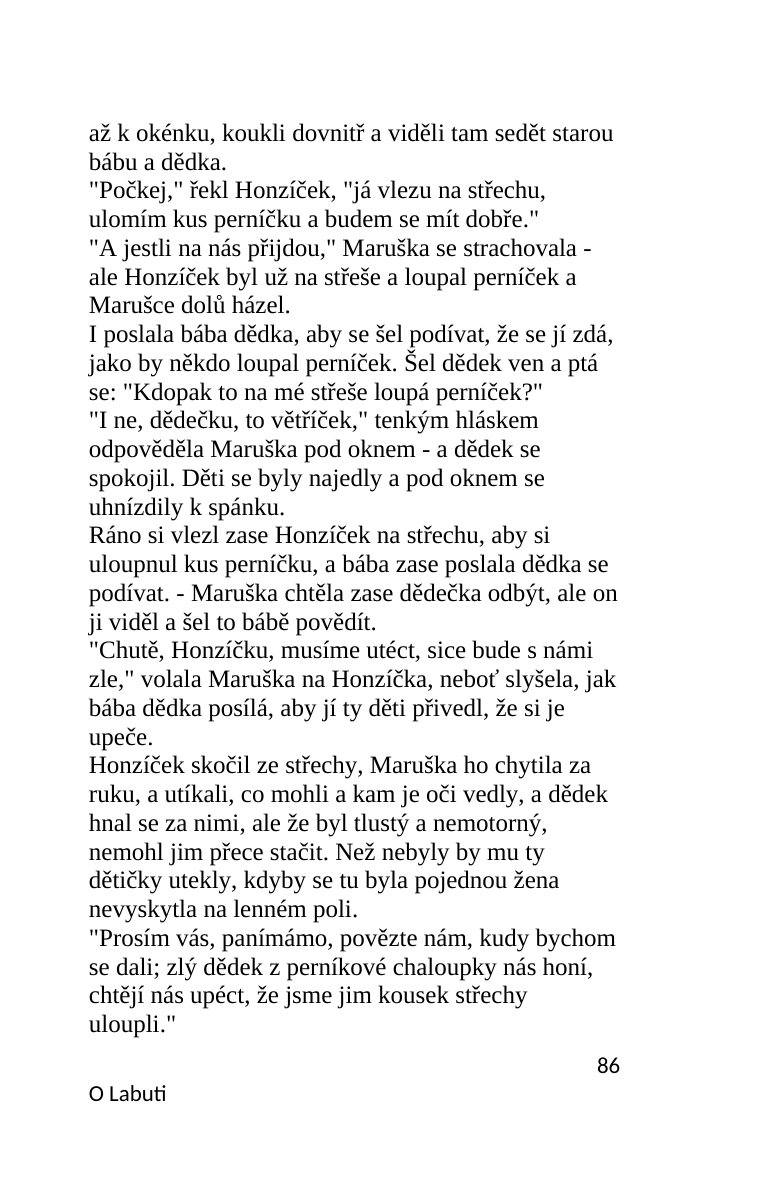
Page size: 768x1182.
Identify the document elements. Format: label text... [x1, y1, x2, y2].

text Honzíček skočil ze střechy, Maruška ho chytila za ruku, a utíkali, co mohli a kam je oči vedly, a dědek hnal se za nimi, ale že byl tlustý a nemotorný, nemohl jim přece stačit. Než nebyly by mu ty dětičky utekly, kdyby se tu byla pojednou žena nevyskytla na lenném poli. [89, 751, 620, 923]
text "Chutě, Honzíčku, musíme utéct, sice bude s námi zle," volala Maruška na Honzíčka, neboť slyšela, jak bába dědka posílá, aby jí ty děti přivedl, že si je upeče. [89, 636, 620, 751]
text "I ne, dědečku, to větříček," tenkým hláskem odpověděla Maruška pod oknem - a dědek se spokojil. Děti se byly najedly a pod oknem se uhnízdily k spánku. [89, 406, 620, 521]
text I poslala bába dědka, aby se šel podívat, že se jí zdá, jako by někdo loupal perníček. Šel dědek ven a ptá se: "Kdopak to na mé střeše loupá perníček?" [89, 319, 620, 406]
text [89, 118, 620, 176]
text "Počkej," řekl Honzíček, "já vlezu na střechu, ulomím kus perníčku a budem se mít dobře." [89, 176, 620, 233]
text "Prosím vás, panímámo, povězte nám, kudy bychom se dali; zlý dědek z perníkové chaloupky nás honí, chtějí nás upéct, že jsme jim kousek střechy uloupli." [89, 923, 620, 1038]
text "A jestli na nás přijdou," Maruška se strachovala - ale Honzíček byl už na střeše a loupal perníček a Marušce dolů házel. [89, 233, 620, 319]
text Ráno si vlezl zase Honzíček na střechu, aby si uloupnul kus perníčku, a bába zase poslala dědka se podívat. - Maruška chtěla zase dědečka odbýt, ale on ji viděl a šel to bábě povědít. [89, 521, 620, 636]
